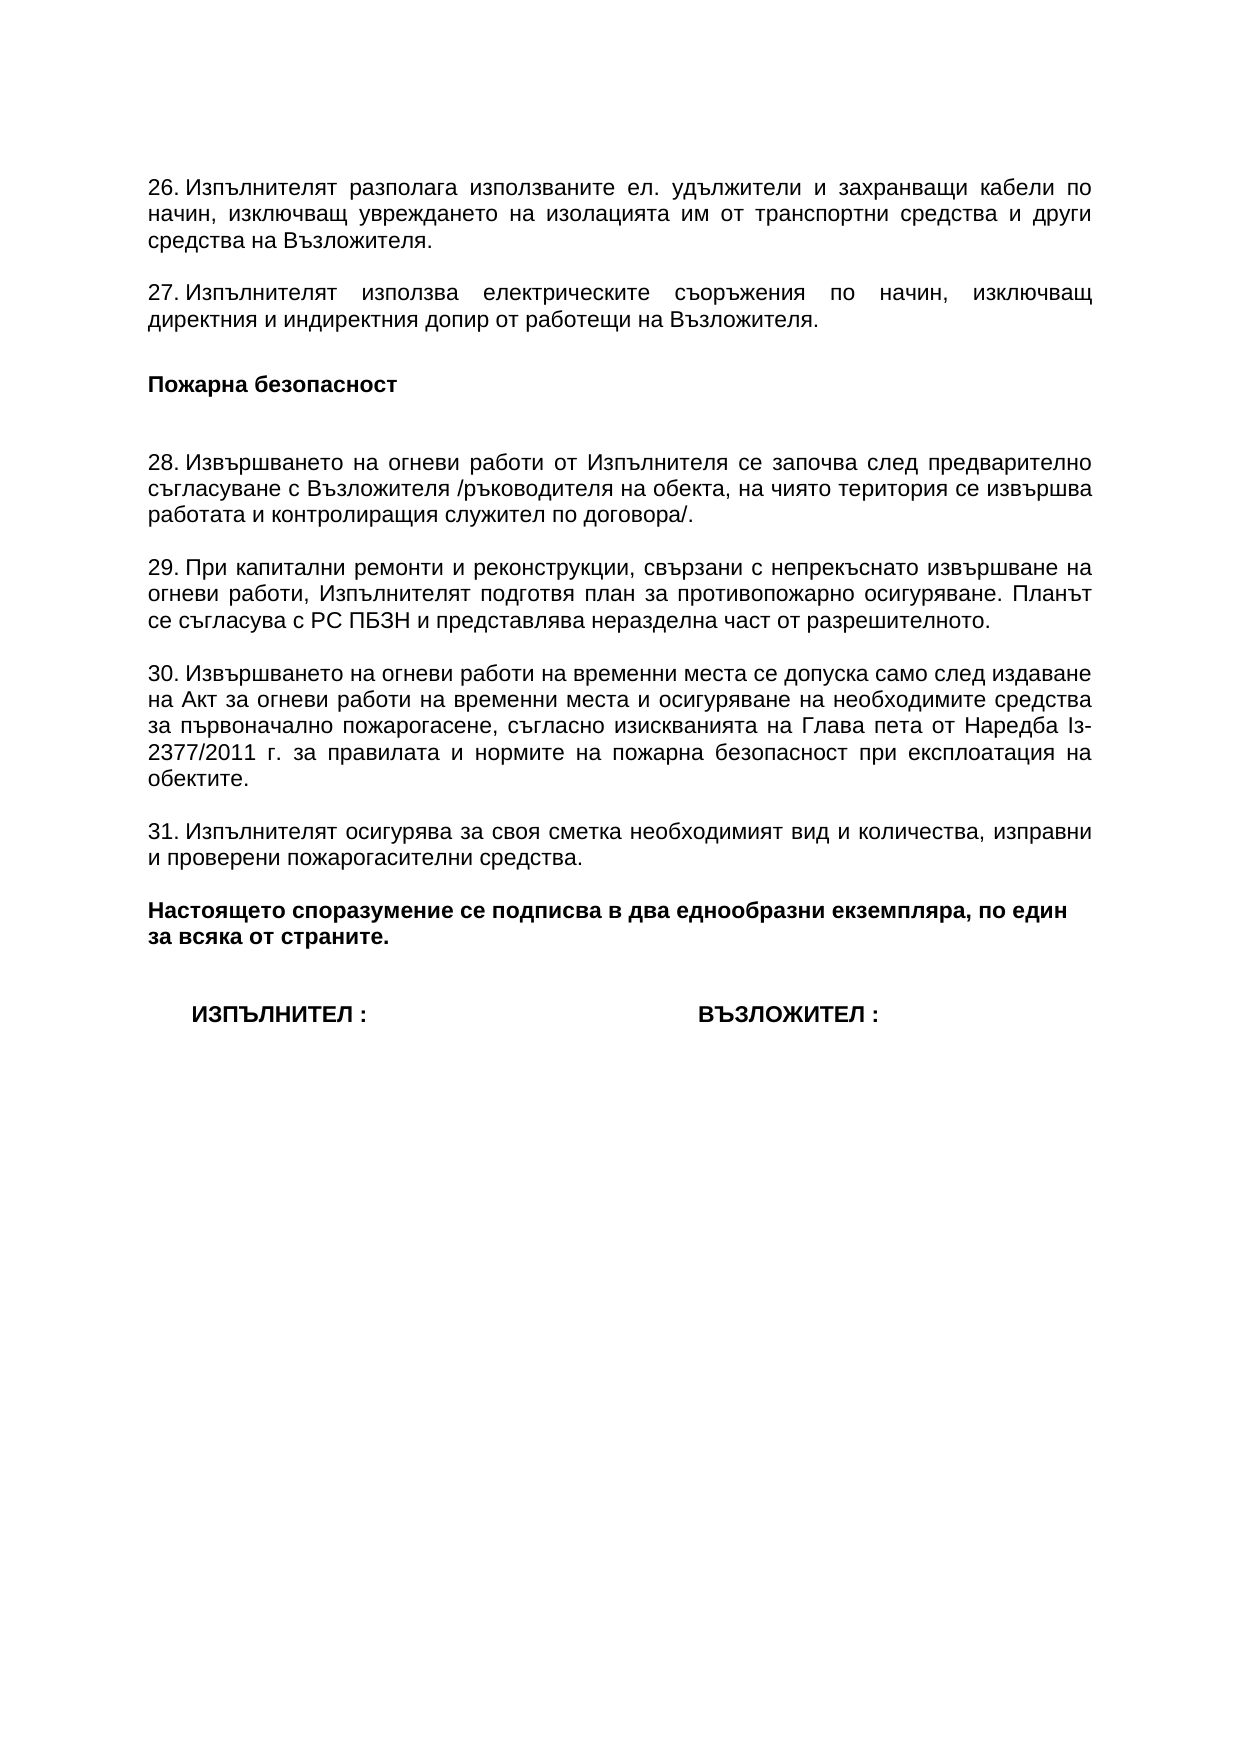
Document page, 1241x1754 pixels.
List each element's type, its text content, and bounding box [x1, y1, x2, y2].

text Настоящето споразумение се подписва в два еднообразни екземпляра, по един за всяка от страните. [148, 897, 1093, 949]
text ИЗПЪЛНИТЕЛ : ВЪЗЛОЖИТЕЛ : [191, 1001, 1093, 1027]
list Извършването на огневи работи на временни места се допуска само след издаване на Акт за огневи работи на временни места и осигуряване на необходимите средства за първоначално пожарогасене, съгласно изискванията на Глава пета от Наредба Із-2377/2011 г. за правилата и нормите на пожарна безопасност при експлоатация на обектите. [148, 659, 1093, 791]
list Изпълнителят разполага използваните ел. удължители и захранващи кабели по начин, изключващ увреждането на изолацията им от транспортни средства и други средства на Възложителя. [148, 174, 1093, 253]
text Пожарна безопасност [148, 371, 1093, 397]
list Изпълнителят осигурява за своя сметка необходимият вид и количества, изправни и проверени пожарогасителни средства. [148, 818, 1093, 870]
list Изпълнителят използва електрическите съоръжения по начин, изключващ директния и индиректния допир от работещи на Възложителя. [148, 279, 1093, 332]
list При капитални ремонти и реконструкции, свързани с непрекъснато извършване на огневи работи, Изпълнителят подготвя план за противопожарно осигуряване. Планът се съгласува с РС ПБЗН и представлява неразделна част от разрешителното. [148, 554, 1093, 633]
list Извършването на огневи работи от Изпълнителя се започва след предварително съгласуване с Възложителя /ръководителя на обекта, на чиято територия се извършва работата и контролиращия служител по договора/. [148, 449, 1093, 528]
